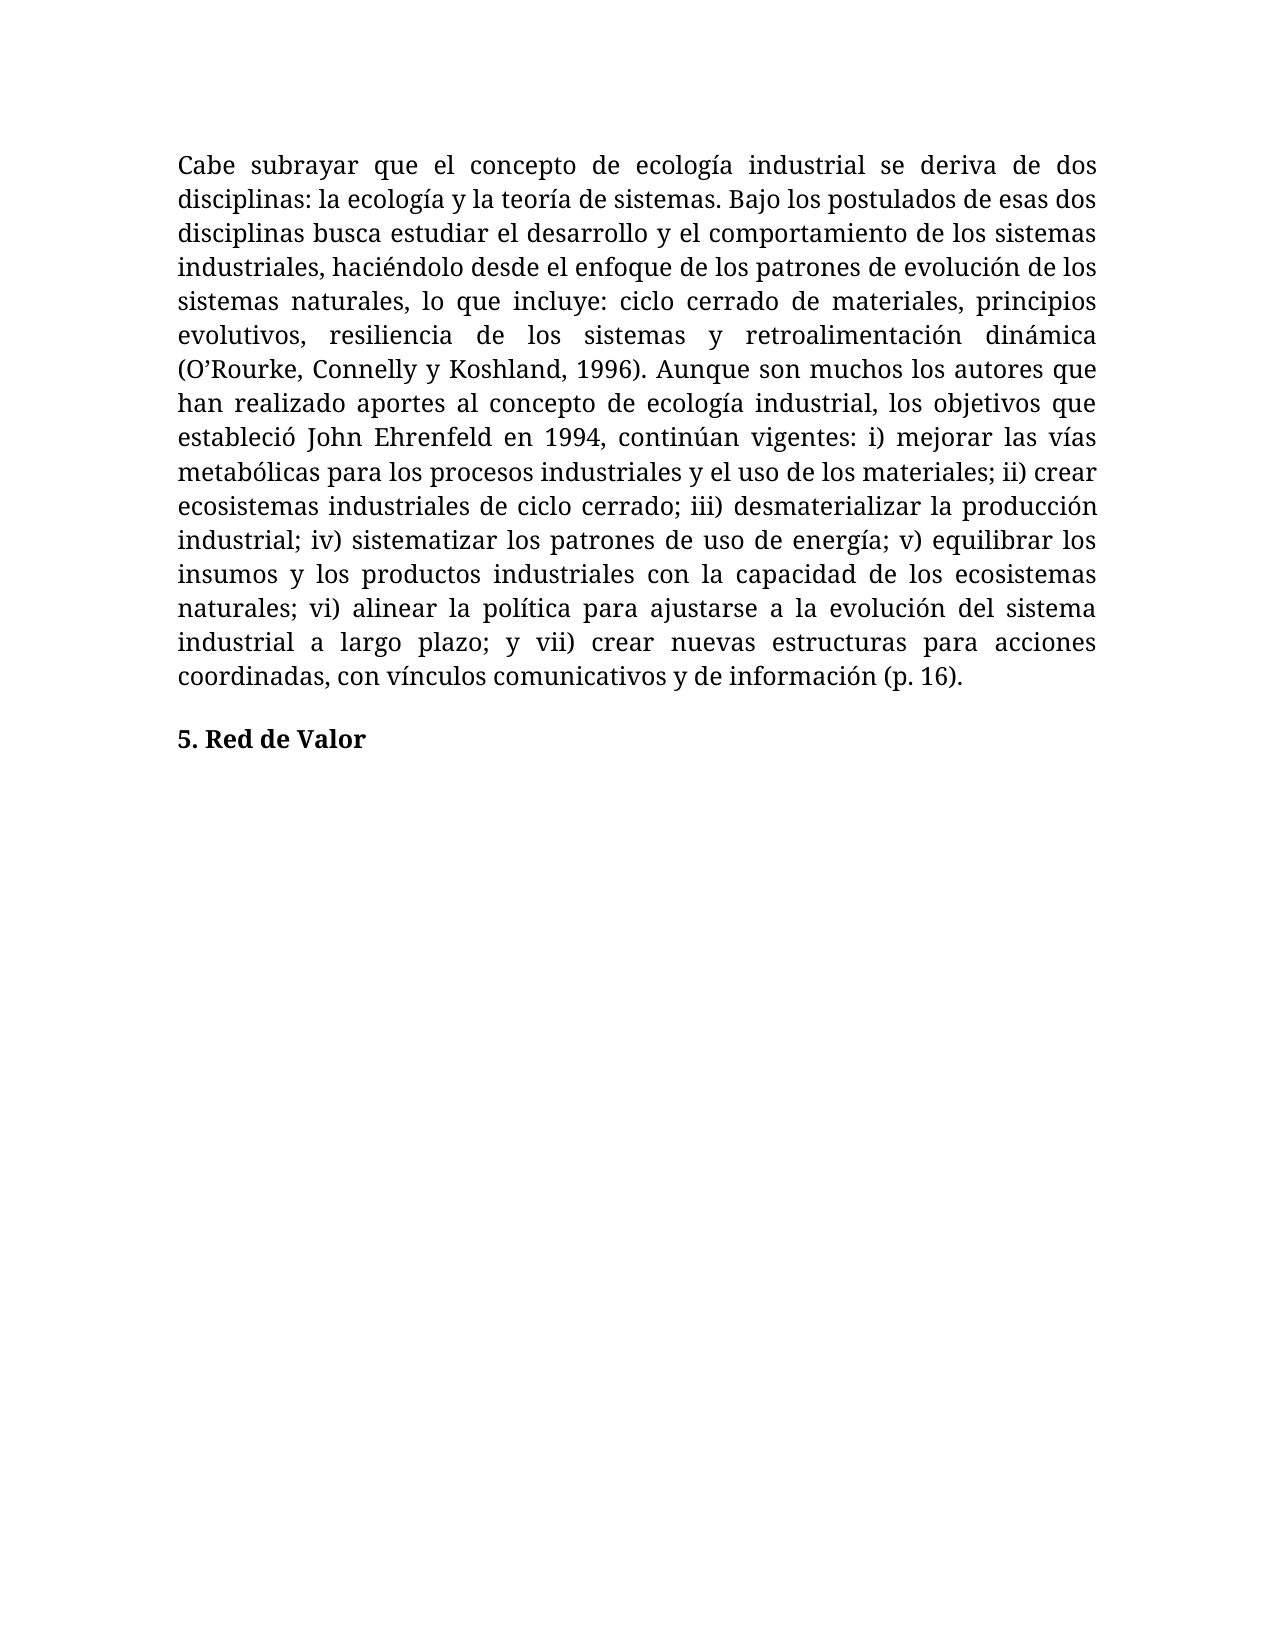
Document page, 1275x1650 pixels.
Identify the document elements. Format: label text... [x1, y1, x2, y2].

text Cabe subrayar que el concepto de ecología industrial se deriva de dos disciplinas: la ecología y la teoría de sistemas. Bajo los postulados de esas dos disciplinas busca estudiar el desarrollo y el comportamiento de los sistemas industriales, haciéndolo desde el enfoque de los patrones de evolución de los sistemas naturales, lo que incluye: ciclo cerrado de materiales, principios evolutivos, resiliencia de los sistemas y retroalimentación dinámica (O’Rourke, Connelly y Koshland, 1996). Aunque son muchos los autores que han realizado aportes al concepto de ecología industrial, los objetivos que estableció John Ehrenfeld en 1994, continúan vigentes: i) mejorar las vías metabólicas para los procesos industriales y el uso de los materiales; ii) crear ecosistemas industriales de ciclo cerrado; iii) desmaterializar la producción industrial; iv) sistematizar los patrones de uso de energía; v) equilibrar los insumos y los productos industriales con la capacidad de los ecosistemas naturales; vi) alinear la política para ajustarse a la evolución del sistema industrial a largo plazo; y vii) crear nuevas estructuras para acciones coordinadas, con vínculos comunicativos y de información (p. 16). [177, 148, 1098, 693]
text 5. Red de Valor [177, 722, 1098, 756]
